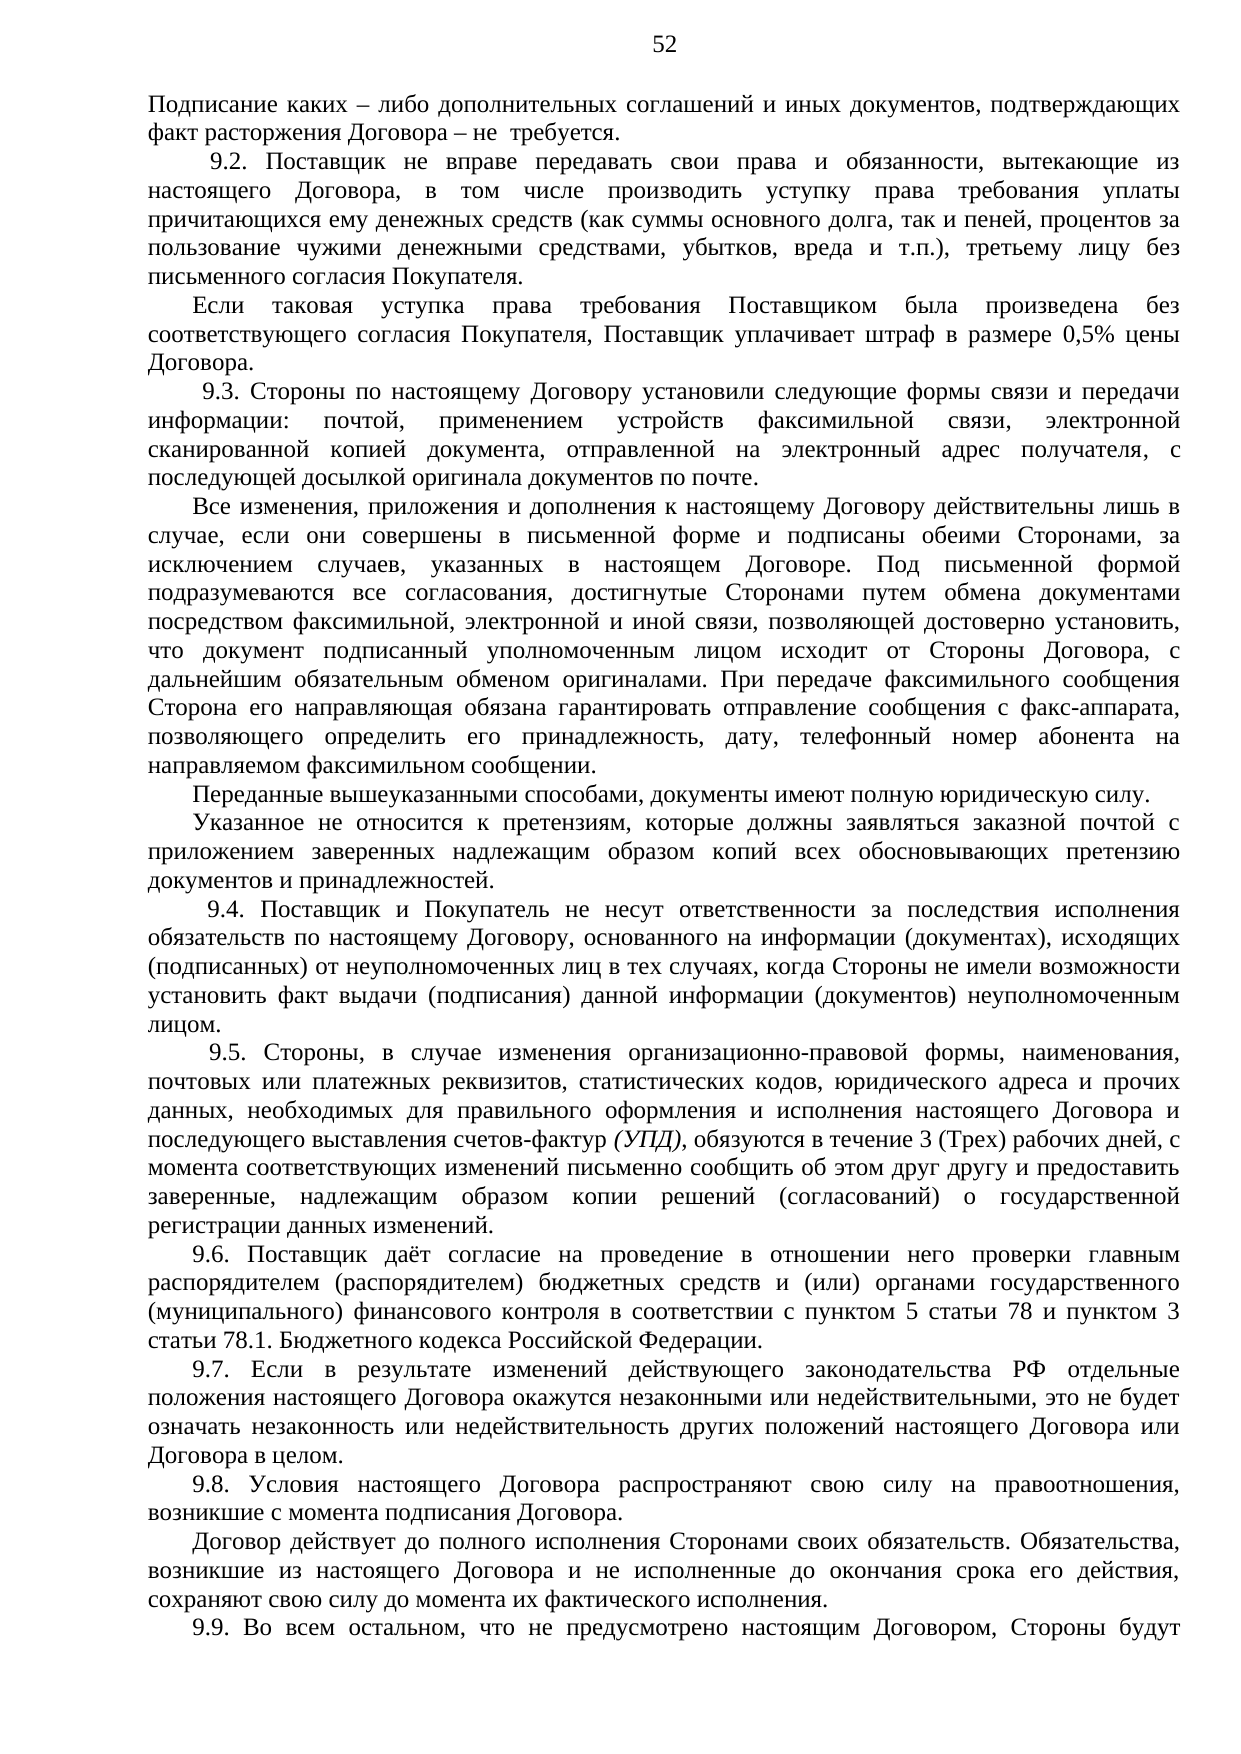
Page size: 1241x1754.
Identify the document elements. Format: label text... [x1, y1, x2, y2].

text Указанное не относится к претензиям, которые должны заявляться заказной почтой с приложением заверенных надлежащим образом копий всех обосновывающих претензию документов и принадлежностей. [148, 807, 1181, 894]
text 9.6. Поставщик даёт согласие на проведение в отношении него проверки главным распорядителем (распорядителем) бюджетных средств и (или) органами государственного (муниципального) финансового контроля в соответствии с пунктом 5 статьи 78 и пунктом 3 статьи 78.1. Бюджетного кодекса Российской Федерации. [148, 1239, 1181, 1354]
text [148, 89, 1181, 146]
text 9.4. Поставщик и Покупатель не несут ответственности за последствия исполнения обязательств по настоящему Договору, основанного на информации (документах), исходящих (подписанных) от неуполномоченных лиц в тех случаях, когда Стороны не имели возможности установить факт выдачи (подписания) данной информации (документов) неуполномоченным лицом. [148, 894, 1181, 1037]
text Переданные вышеуказанными способами, документы имеют полную юридическую силу. [148, 779, 1181, 807]
text 9.8. Условия настоящего Договора распространяют свою силу на правоотношения, возникшие с момента подписания Договора. [148, 1469, 1181, 1526]
text 9.5. Стороны, в случае изменения организационно-правовой формы, наименования, почтовых или платежных реквизитов, статистических кодов, юридического адреса и прочих данных, необходимых для правильного оформления и исполнения настоящего Договора и последующего выставления счетов-фактур (УПД), обязуются в течение 3 (Трех) рабочих дней, с момента соответствующих изменений письменно сообщить об этом друг другу и предоставить заверенные, надлежащим образом копии решений (согласований) о государственной регистрации данных изменений. [148, 1037, 1181, 1239]
text 9.2. Поставщик не вправе передавать свои права и обязанности, вытекающие из настоящего Договора, в том числе производить уступку права требования уплаты причитающихся ему денежных средств (как суммы основного долга, так и пеней, процентов за пользование чужими денежными средствами, убытков, вреда и т.п.), третьему лицу без письменного согласия Покупателя. [148, 146, 1181, 290]
text 9.7. Если в результате изменений действующего законодательства РФ отдельные положения настоящего Договора окажутся незаконными или недействительными, это не будет означать незаконность или недействительность других положений настоящего Договора или Договора в целом. [148, 1354, 1181, 1469]
text 9.3. Стороны по настоящему Договору установили следующие формы связи и передачи информации: почтой, применением устройств факсимильной связи, электронной сканированной копией документа, отправленной на электронный адрес получателя, с последующей досылкой оригинала документов по почте. [148, 376, 1181, 491]
text Если таковая уступка права требования Поставщиком была произведена без соответствующего согласия Покупателя, Поставщик уплачивает штраф в размере 0,5% цены Договора. [148, 290, 1181, 376]
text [148, 1612, 1181, 1641]
text Договор действует до полного исполнения Сторонами своих обязательств. Обязательства, возникшие из настоящего Договора и не исполненные до окончания срока его действия, сохраняют свою силу до момента их фактического исполнения. [148, 1526, 1181, 1612]
text Все изменения, приложения и дополнения к настоящему Договору действительны лишь в случае, если они совершены в письменной форме и подписаны обеими Сторонами, за исключением случаев, указанных в настоящем Договоре. Под письменной формой подразумеваются все согласования, достигнутые Сторонами путем обмена документами посредством факсимильной, электронной и иной связи, позволяющей достоверно установить, что документ подписанный уполномоченным лицом исходит от Стороны Договора, с дальнейшим обязательным обменом оригиналами. При передаче факсимильного сообщения Сторона его направляющая обязана гарантировать отправление сообщения с факс-аппарата, позволяющего определить его принадлежность, дату, телефонный номер абонента на направляемом факсимильном сообщении. [148, 491, 1181, 779]
